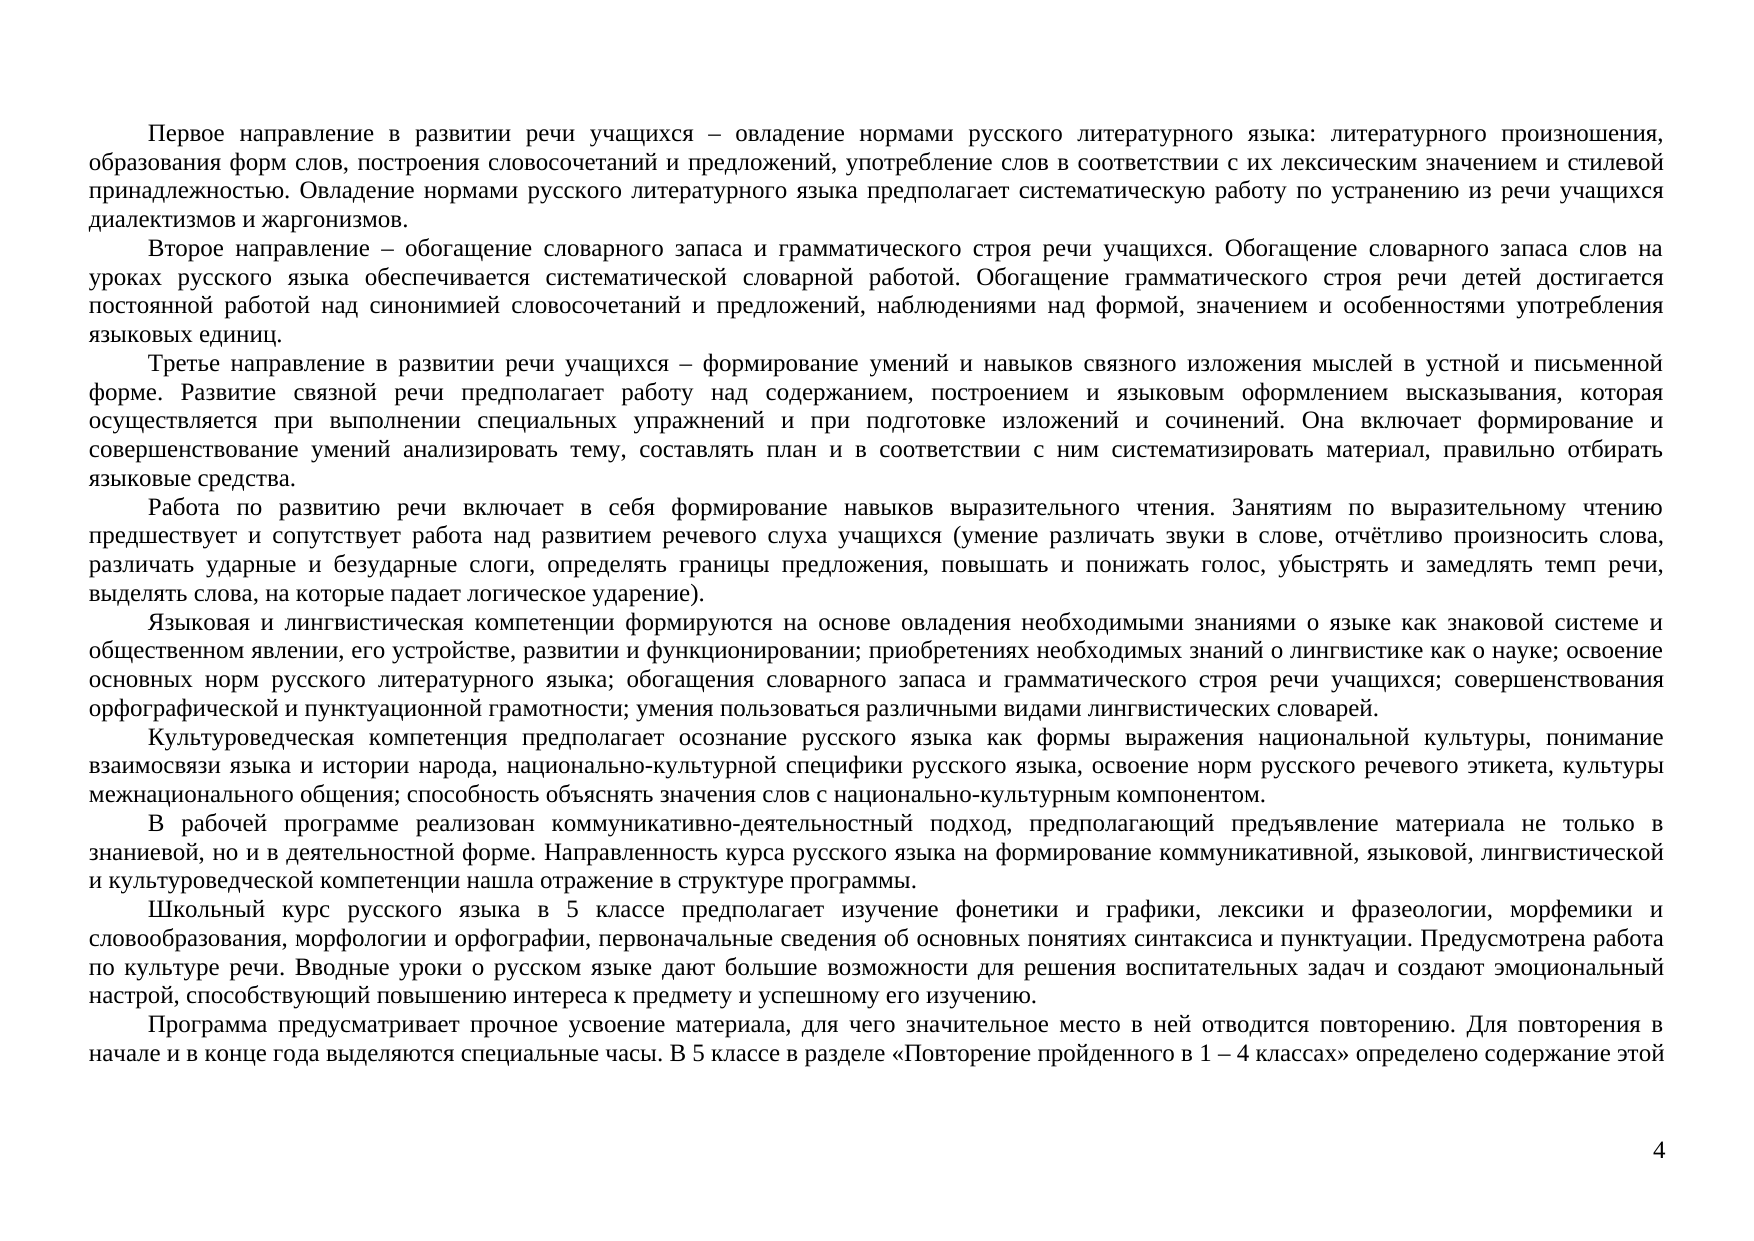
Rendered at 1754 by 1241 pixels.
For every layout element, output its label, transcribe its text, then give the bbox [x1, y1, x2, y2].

text Работа по развитию речи включает в себя формирование навыков выразительного чтения. Занятиям по выразительному чтению предшествует и сопутствует работа над развитием речевого слуха учащихся (умение различать звуки в слове, отчётливо произносить слова, различать ударные и безударные слоги, определять границы предложения, повышать и понижать голос, убыстрять и замедлять темп речи, выделять слова, на которые падает логическое ударение). [89, 492, 1665, 607]
text Школьный курс русского языка в 5 классе предполагает изучение фонетики и графики, лексики и фразеологии, морфемики и словообразования, морфологии и орфографии, первоначальные сведения об основных понятиях синтаксиса и пунктуации. Предусмотрена работа по культуре речи. Вводные уроки о русском языке дают большие возможности для решения воспитательных задач и создают эмоциональный настрой, способствующий повышению интереса к предмету и успешному его изучению. [89, 894, 1665, 1009]
text Третье направление в развитии речи учащихся – формирование умений и навыков связного изложения мыслей в устной и письменной форме. Развитие связной речи предполагает работу над содержанием, построением и языковым оформлением высказывания, которая осуществляется при выполнении специальных упражнений и при подготовке изложений и сочинений. Она включает формирование и совершенствование умений анализировать тему, составлять план и в соответствии с ним систематизировать материал, правильно отбирать языковые средства. [89, 348, 1665, 492]
text Первое направление в развитии речи учащихся – овладение нормами русского литературного языка: литературного произношения, образования форм слов, построения словосочетаний и предложений, употребление слов в соответствии с их лексическим значением и стилевой принадлежностью. Овладение нормами русского литературного языка предполагает систематическую работу по устранению из речи учащихся диалектизмов и жаргонизмов. [89, 118, 1665, 233]
text Языковая и лингвистическая компетенции формируются на основе овладения необходимыми знаниями о языке как знаковой системе и общественном явлении, его устройстве, развитии и функционировании; приобретениях необходимых знаний о лингвистике как о науке; освоение основных норм русского литературного языка; обогащения словарного запаса и грамматического строя речи учащихся; совершенствования орфографической и пунктуационной грамотности; умения пользоваться различными видами лингвистических словарей. [89, 607, 1665, 722]
text В рабочей программе реализован коммуникативно-деятельностный подход, предполагающий предъявление материала не только в знаниевой, но и в деятельностной форме. Направленность курса русского языка на формирование коммуникативной, языковой, лингвистической и культуроведческой компетенции нашла отражение в структуре программы. [89, 808, 1665, 894]
text Программа предусматривает прочное усвоение материала, для чего значительное место в ней отводится повторению. Для повторения в начале и в конце года выделяются специальные часы. В 5 классе в разделе «Повторение пройденного в 1 – 4 классах» определено содержание этой [89, 1009, 1665, 1067]
text Культуроведческая компетенция предполагает осознание русского языка как формы выражения национальной культуры, понимание взаимосвязи языка и истории народа, национально-культурной специфики русского языка, освоение норм русского речевого этикета, культуры межнационального общения; способность объяснять значения слов с национально-культурным компонентом. [89, 722, 1665, 808]
text Второе направление – обогащение словарного запаса и грамматического строя речи учащихся. Обогащение словарного запаса слов на уроках русского языка обеспечивается систематической словарной работой. Обогащение грамматического строя речи детей достигается постоянной работой над синонимией словосочетаний и предложений, наблюдениями над формой, значением и особенностями употребления языковых единиц. [89, 233, 1665, 348]
